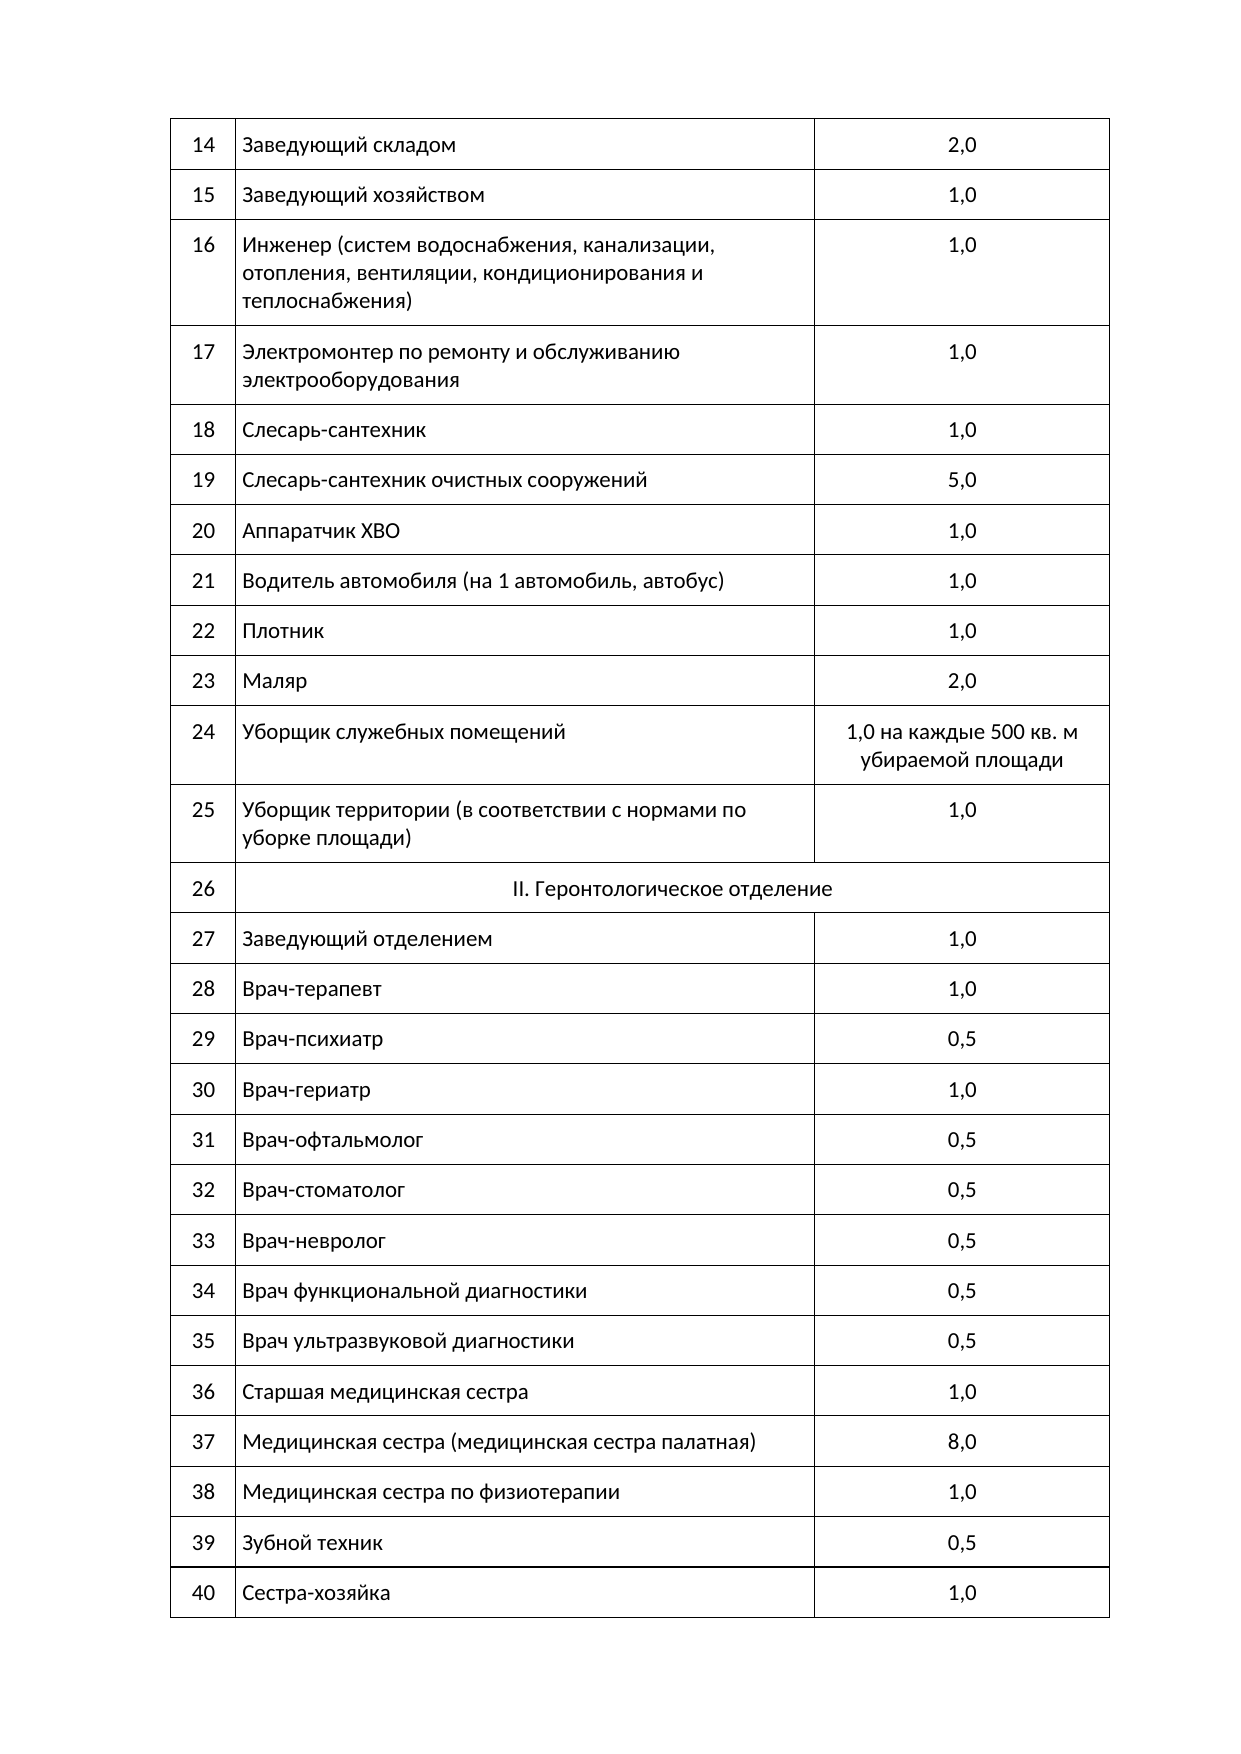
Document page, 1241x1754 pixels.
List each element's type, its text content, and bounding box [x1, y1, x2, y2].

table_cell 8,0 [815, 1416, 1109, 1466]
table_cell 1,0 [815, 785, 1109, 862]
table_cell 26 [171, 863, 235, 912]
table_cell Врач-невролог [236, 1215, 814, 1264]
table_cell Врач функциональной диагностики [236, 1266, 814, 1315]
table_cell 5,0 [815, 455, 1109, 504]
table_cell Врач-терапевт [236, 964, 814, 1013]
table_cell 39 [171, 1517, 235, 1566]
table_cell 1,0 [815, 1064, 1109, 1113]
table_cell 23 [171, 656, 235, 705]
table_cell 17 [171, 326, 235, 403]
table_cell 0,5 [815, 1215, 1109, 1264]
table_cell Слесарь-сантехник [236, 405, 814, 454]
table_cell 38 [171, 1467, 235, 1516]
table_cell Заведующий хозяйством [236, 170, 814, 219]
table_cell 18 [171, 405, 235, 454]
table_cell Врач-офтальмолог [236, 1115, 814, 1164]
table_cell Врач ультразвуковой диагностики [236, 1316, 814, 1365]
table_cell 1,0 [815, 913, 1109, 963]
table_cell Заведующий отделением [236, 913, 814, 963]
table_cell 0,5 [815, 1316, 1109, 1365]
table_cell 19 [171, 455, 235, 504]
table_cell 0,5 [815, 1115, 1109, 1164]
table_cell Врач-психиатр [236, 1014, 814, 1063]
table_cell Врач-стоматолог [236, 1165, 814, 1214]
table_cell 0,5 [815, 1014, 1109, 1063]
table_cell 1,0 [815, 964, 1109, 1013]
table_cell 1,0 [815, 1366, 1109, 1415]
table_cell 36 [171, 1366, 235, 1415]
table_cell Врач-гериатр [236, 1064, 814, 1113]
table_cell 20 [171, 505, 235, 554]
table_cell Водитель автомобиля (на 1 автомобиль, автобус) [236, 555, 814, 605]
table_cell 22 [171, 606, 235, 655]
table_cell 27 [171, 913, 235, 963]
table_cell 24 [171, 706, 235, 784]
table_cell Старшая медицинская сестра [236, 1366, 814, 1415]
table_cell 1,0 [815, 505, 1109, 554]
table_cell 0,5 [815, 1165, 1109, 1214]
table_cell 0,5 [815, 1266, 1109, 1315]
table_cell Сестра-хозяйка [236, 1568, 814, 1617]
table_cell 1,0 [815, 220, 1109, 325]
table_cell Аппаратчик ХВО [236, 505, 814, 554]
table_cell 34 [171, 1266, 235, 1315]
table_cell 1,0 [815, 405, 1109, 454]
table_cell Уборщик служебных помещений [236, 706, 814, 784]
table_cell 1,0 на каждые 500 кв. м убираемой площади [815, 706, 1109, 784]
table_cell Слесарь-сантехник очистных сооружений [236, 455, 814, 504]
table_cell Плотник [236, 606, 814, 655]
table_cell 32 [171, 1165, 235, 1214]
table_cell 16 [171, 220, 235, 325]
table_cell 0,5 [815, 1517, 1109, 1566]
table_cell 25 [171, 785, 235, 862]
table_cell 29 [171, 1014, 235, 1063]
table_cell Инженер (систем водоснабжения, канализации, отопления, вентиляции, кондиционирования и теплоснабжения) [236, 220, 814, 325]
table_cell 21 [171, 555, 235, 605]
table_cell Уборщик территории (в соответствии с нормами по уборке площади) [236, 785, 814, 862]
table_cell 28 [171, 964, 235, 1013]
table_cell 1,0 [815, 170, 1109, 219]
table_cell 2,0 [815, 656, 1109, 705]
table_cell 1,0 [815, 326, 1109, 403]
table_cell Зубной техник [236, 1517, 814, 1566]
table_cell 30 [171, 1064, 235, 1113]
table_cell 33 [171, 1215, 235, 1264]
table_cell 40 [171, 1568, 235, 1617]
table_cell 1,0 [815, 1467, 1109, 1516]
table_cell Медицинская сестра по физиотерапии [236, 1467, 814, 1516]
table_cell Заведующий складом [236, 119, 814, 168]
table_cell 1,0 [815, 555, 1109, 605]
table_cell 2,0 [815, 119, 1109, 168]
table_cell 1,0 [815, 606, 1109, 655]
table_cell 31 [171, 1115, 235, 1164]
table_cell 1,0 [815, 1568, 1109, 1617]
table_cell 15 [171, 170, 235, 219]
table_cell 35 [171, 1316, 235, 1365]
table_cell Электромонтер по ремонту и обслуживанию электрооборудования [236, 326, 814, 403]
table_cell II. Геронтологическое отделение [236, 863, 1109, 912]
table_cell 14 [171, 119, 235, 168]
table_cell Маляр [236, 656, 814, 705]
table_cell Медицинская сестра (медицинская сестра палатная) [236, 1416, 814, 1466]
table_cell 37 [171, 1416, 235, 1466]
